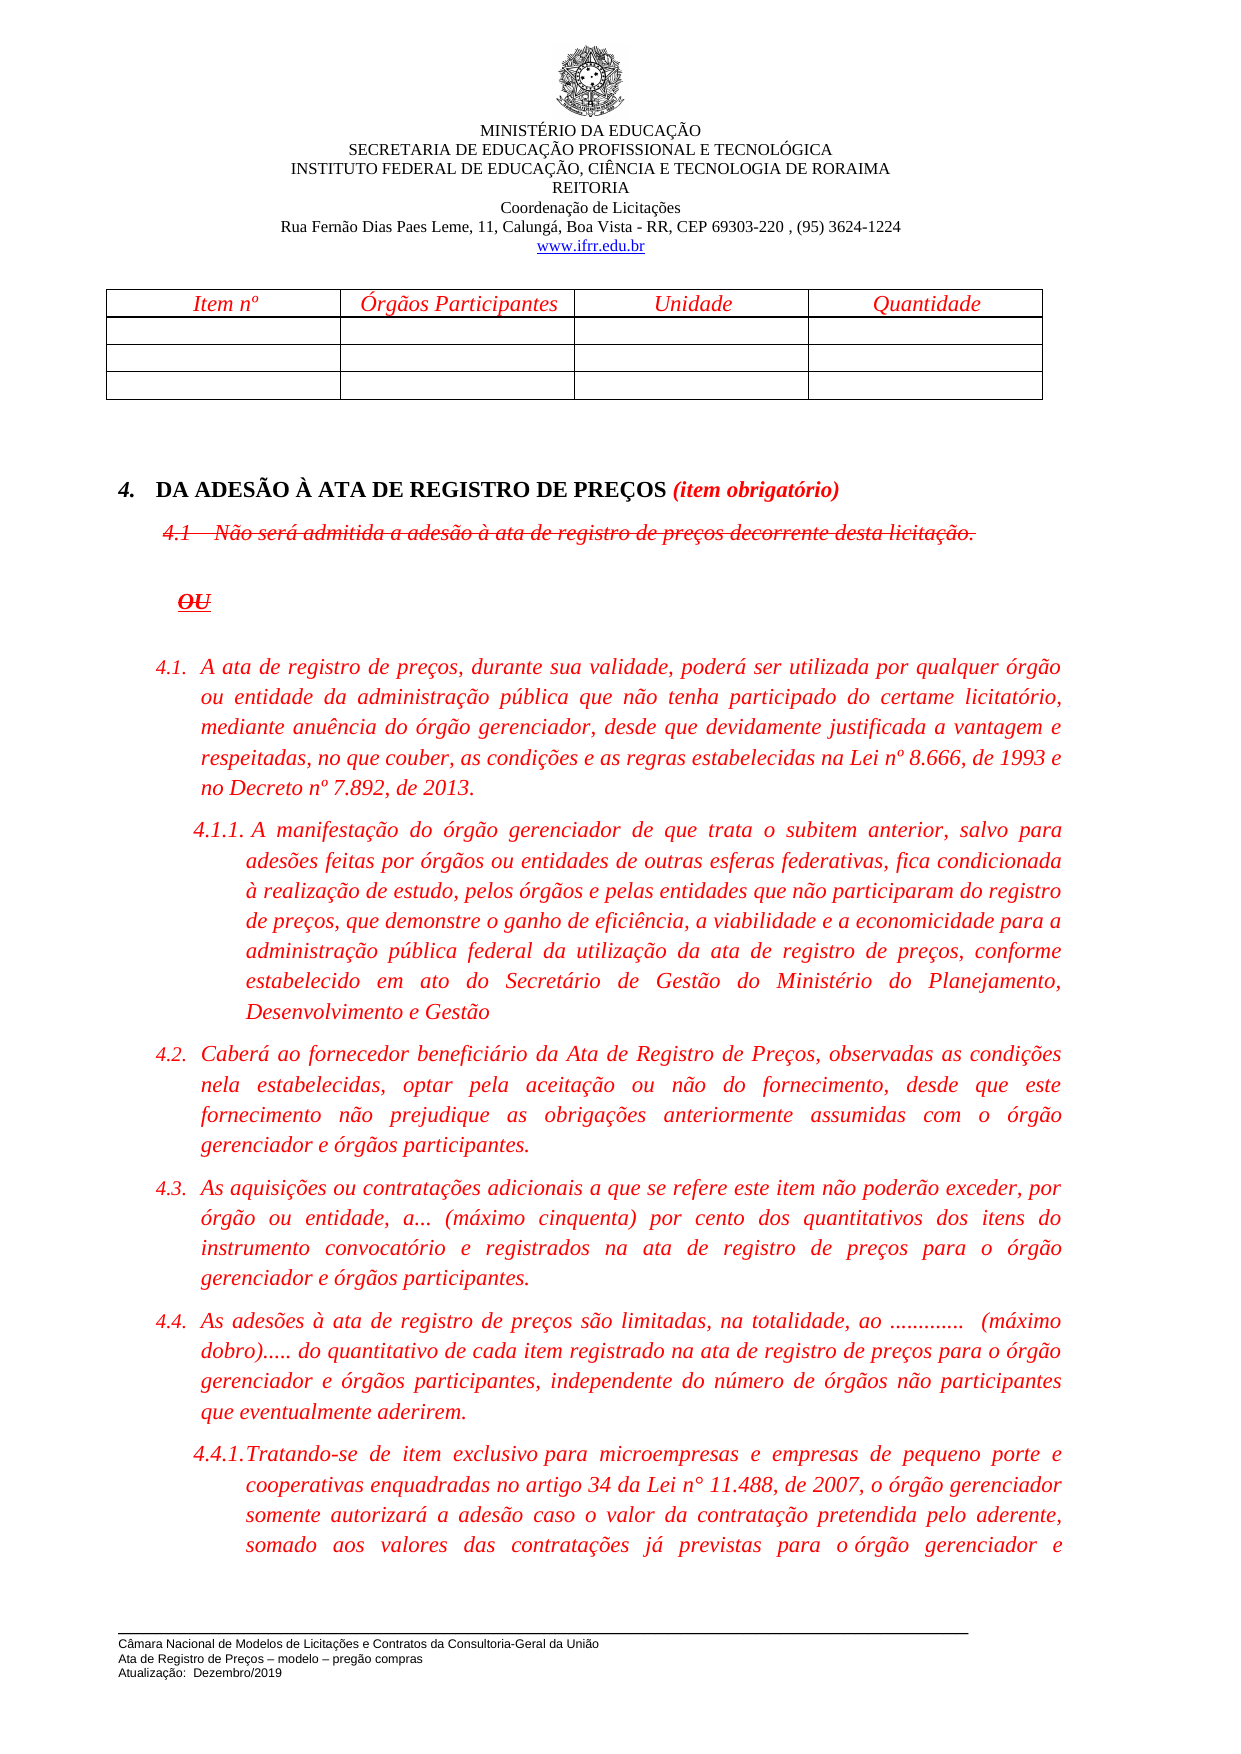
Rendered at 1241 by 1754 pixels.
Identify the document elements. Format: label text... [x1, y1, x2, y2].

list A manifestação do órgão gerenciador de que trata o subitem anterior, salvo para adesões feitas por órgãos ou entidades de outras esferas federativas, fica condicionada à realização de estudo, pelos órgãos e pelas entidades que não participaram do registro de preços, que demonstre o ganho de eficiência, a viabilidade e a economicidade para a administração pública federal da utilização da ata de registro de preços, conforme estabelecido em ato do Secretário de Gestão do Ministério do Planejamento, Desenvolvimento e Gestão [193, 817, 1063, 1024]
list DA ADESÃO À ATA DE REGISTRO DE PREÇOS (item obrigatório) [118, 476, 1063, 502]
table_cell [575, 345, 808, 371]
table_cell [341, 345, 574, 371]
list As adesões à ata de registro de preços são limitadas, na totalidade, ao ............. (máximo dobro)..... do quantitativo de cada item registrado na ata de registro de preços para o órgão gerenciador e órgãos participantes, independente do número de órgãos não participantes que eventualmente aderirem. [156, 1307, 1063, 1424]
table_cell [575, 318, 808, 344]
table_cell [341, 372, 574, 399]
table_cell [575, 372, 808, 399]
table_cell [809, 318, 1042, 344]
list Caberá ao fornecedor beneficiário da Ata de Registro de Preços, observadas as condições nela estabelecidas, optar pela aceitação ou não do fornecimento, desde que este fornecimento não prejudique as obrigações anteriormente assumidas com o órgão gerenciador e órgãos participantes. [156, 1041, 1063, 1157]
table_header Item nº [107, 290, 340, 316]
table_header Órgãos Participantes [341, 290, 574, 316]
list A ata de registro de preços, durante sua validade, poderá ser utilizada por qualquer órgão ou entidade da administração pública que não tenha participado do certame licitatório, mediante anuência do órgão gerenciador, desde que devidamente justificada a vantagem e respeitadas, no que couber, as condições e as regras estabelecidas na Lei nº 8.666, de 1993 e no Decreto nº 7.892, de 2013. [156, 653, 1063, 800]
table_header Quantidade [809, 290, 1042, 316]
picture [552, 44, 629, 121]
table_cell [809, 372, 1042, 399]
table_cell [107, 318, 340, 344]
table_cell [107, 372, 340, 399]
table_header Unidade [575, 290, 808, 316]
table_cell [107, 345, 340, 371]
table_cell [341, 318, 574, 344]
text 4.1 Não será admitida a adesão à ata de registro de preços decorrente desta licitação. [162, 519, 1063, 545]
list As aquisições ou contratações adicionais a que se refere este item não poderão exceder, por órgão ou entidade, a... (máximo cinquenta) por cento dos quantitativos dos itens do instrumento convocatório e registrados na ata de registro de preços para o órgão gerenciador e órgãos participantes. [156, 1174, 1063, 1291]
text OU [118, 588, 1063, 614]
table_cell [809, 345, 1042, 371]
